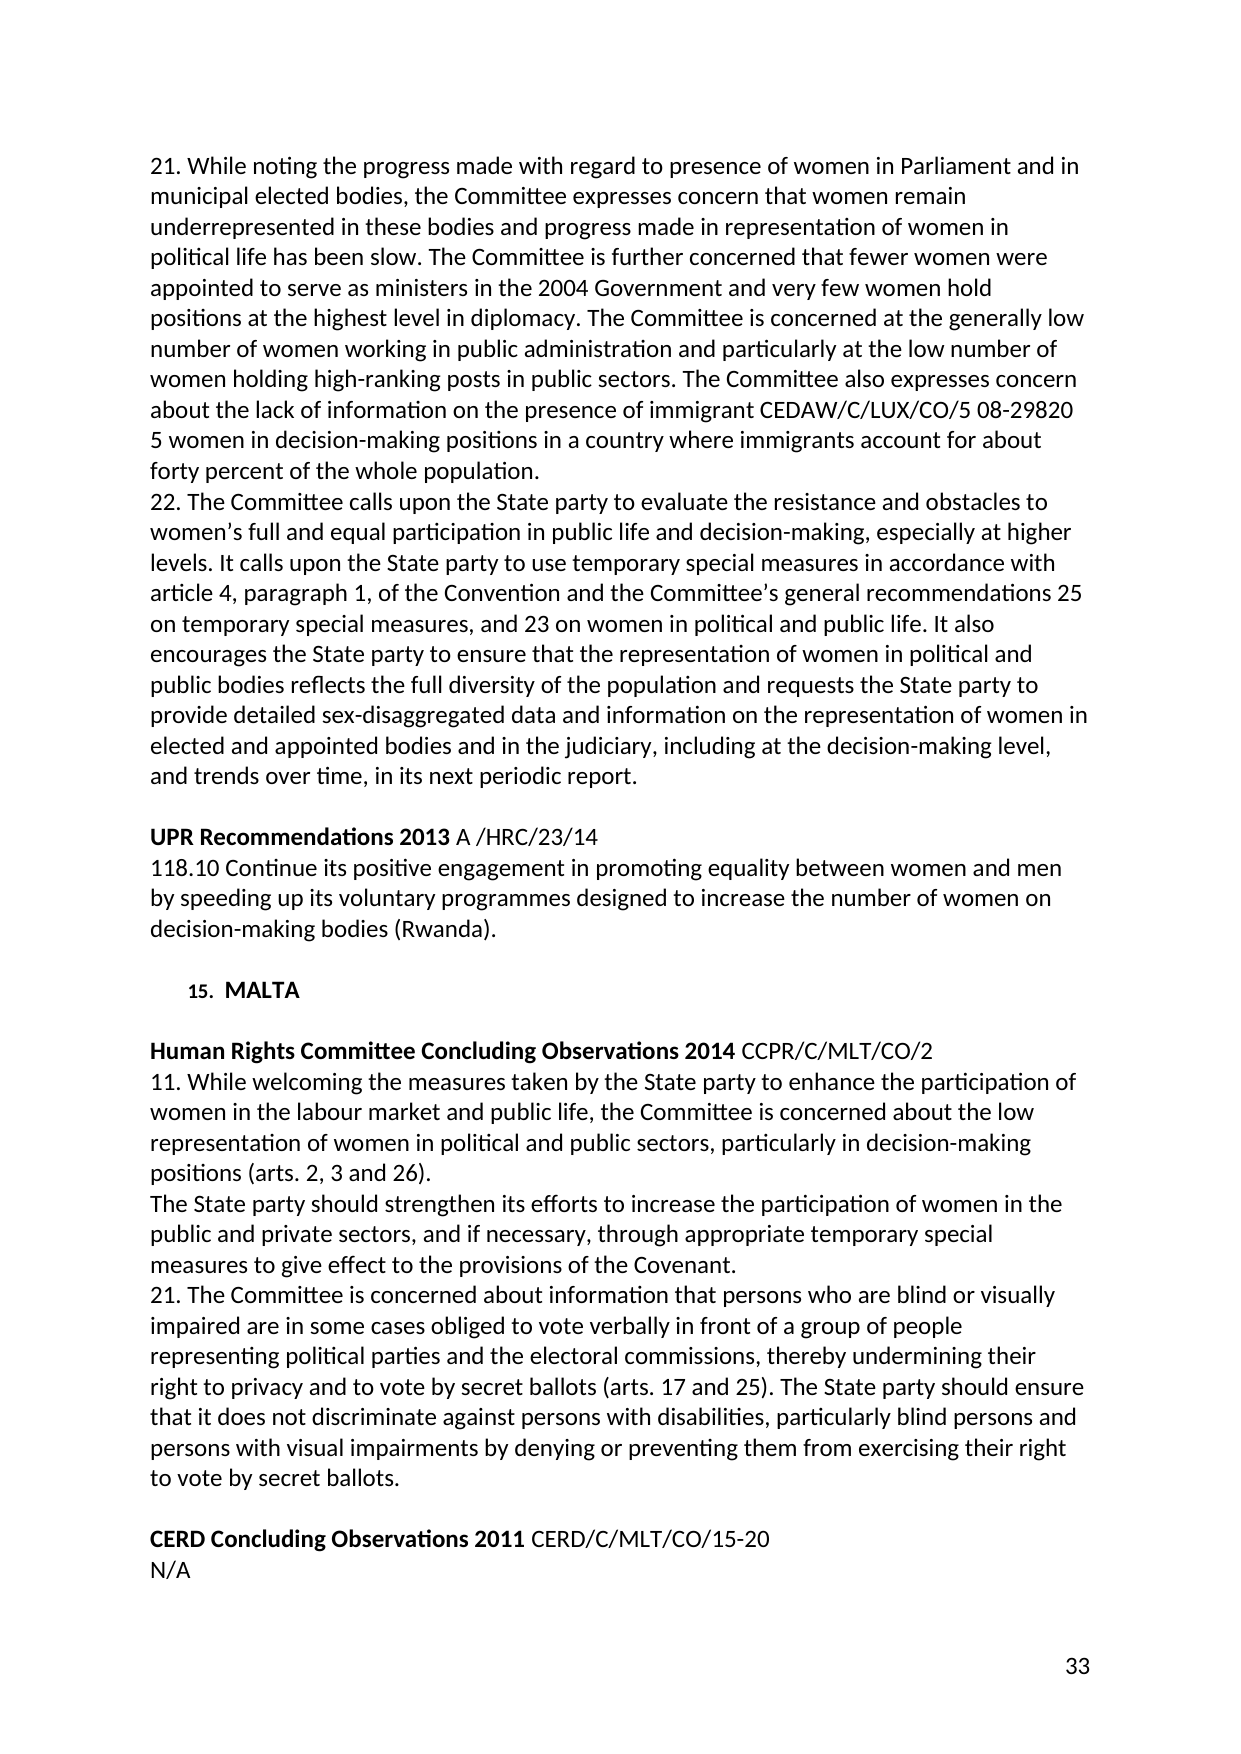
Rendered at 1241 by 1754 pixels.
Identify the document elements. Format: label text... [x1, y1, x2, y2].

text 21. While noting the progress made with regard to presence of women in Parliament and in municipal elected bodies, the Committee expresses concern that women remain underrepresented in these bodies and progress made in representation of women in political life has been slow. The Committee is further concerned that fewer women were appointed to serve as ministers in the 2004 Government and very few women hold positions at the highest level in diplomacy. The Committee is concerned at the generally low number of women working in public administration and particularly at the low number of women holding high-ranking posts in public sectors. The Committee also expresses concern about the lack of information on the presence of immigrant CEDAW/C/LUX/CO/5 08-29820 5 women in decision-making positions in a country where immigrants account for about forty percent of the whole population. [150, 150, 1090, 486]
text 118.10 Continue its positive engagement in promoting equality between women and men by speeding up its voluntary programmes designed to increase the number of women on decision-making bodies (Rwanda). [150, 852, 1090, 943]
text Human Rights Committee Concluding Observations 2014 CCPR/C/MLT/CO/2 [150, 1035, 1090, 1066]
text The State party should strengthen its efforts to increase the participation of women in the public and private sectors, and if necessary, through appropriate temporary special measures to give effect to the provisions of the Covenant. [150, 1188, 1090, 1279]
text CERD Concluding Observations 2011 CERD/C/MLT/CO/15-20 [150, 1523, 1090, 1554]
text UPR Recommendations 2013 A /HRC/23/14 [150, 821, 1090, 852]
text N/A [150, 1554, 1090, 1584]
text 22. The Committee calls upon the State party to evaluate the resistance and obstacles to women’s full and equal participation in public life and decision-making, especially at higher levels. It calls upon the State party to use temporary special measures in accordance with article 4, paragraph 1, of the Convention and the Committee’s general recommendations 25 on temporary special measures, and 23 on women in political and public life. It also encourages the State party to ensure that the representation of women in political and public bodies reflects the full diversity of the population and requests the State party to provide detailed sex-disaggregated data and information on the representation of women in elected and appointed bodies and in the judiciary, including at the decision-making level, and trends over time, in its next periodic report. [150, 486, 1090, 791]
text 21. The Committee is concerned about information that persons who are blind or visually impaired are in some cases obliged to vote verbally in front of a group of people representing political parties and the electoral commissions, thereby undermining their right to privacy and to vote by secret ballots (arts. 17 and 25). The State party should ensure that it does not discriminate against persons with disabilities, particularly blind persons and persons with visual impairments by denying or preventing them from exercising their right to vote by secret ballots. [150, 1279, 1090, 1493]
text 11. While welcoming the measures taken by the State party to enhance the participation of women in the labour market and public life, the Committee is concerned about the low representation of women in political and public sectors, particularly in decision-making positions (arts. 2, 3 and 26). [150, 1066, 1090, 1188]
list MALTA [187, 974, 1090, 1004]
